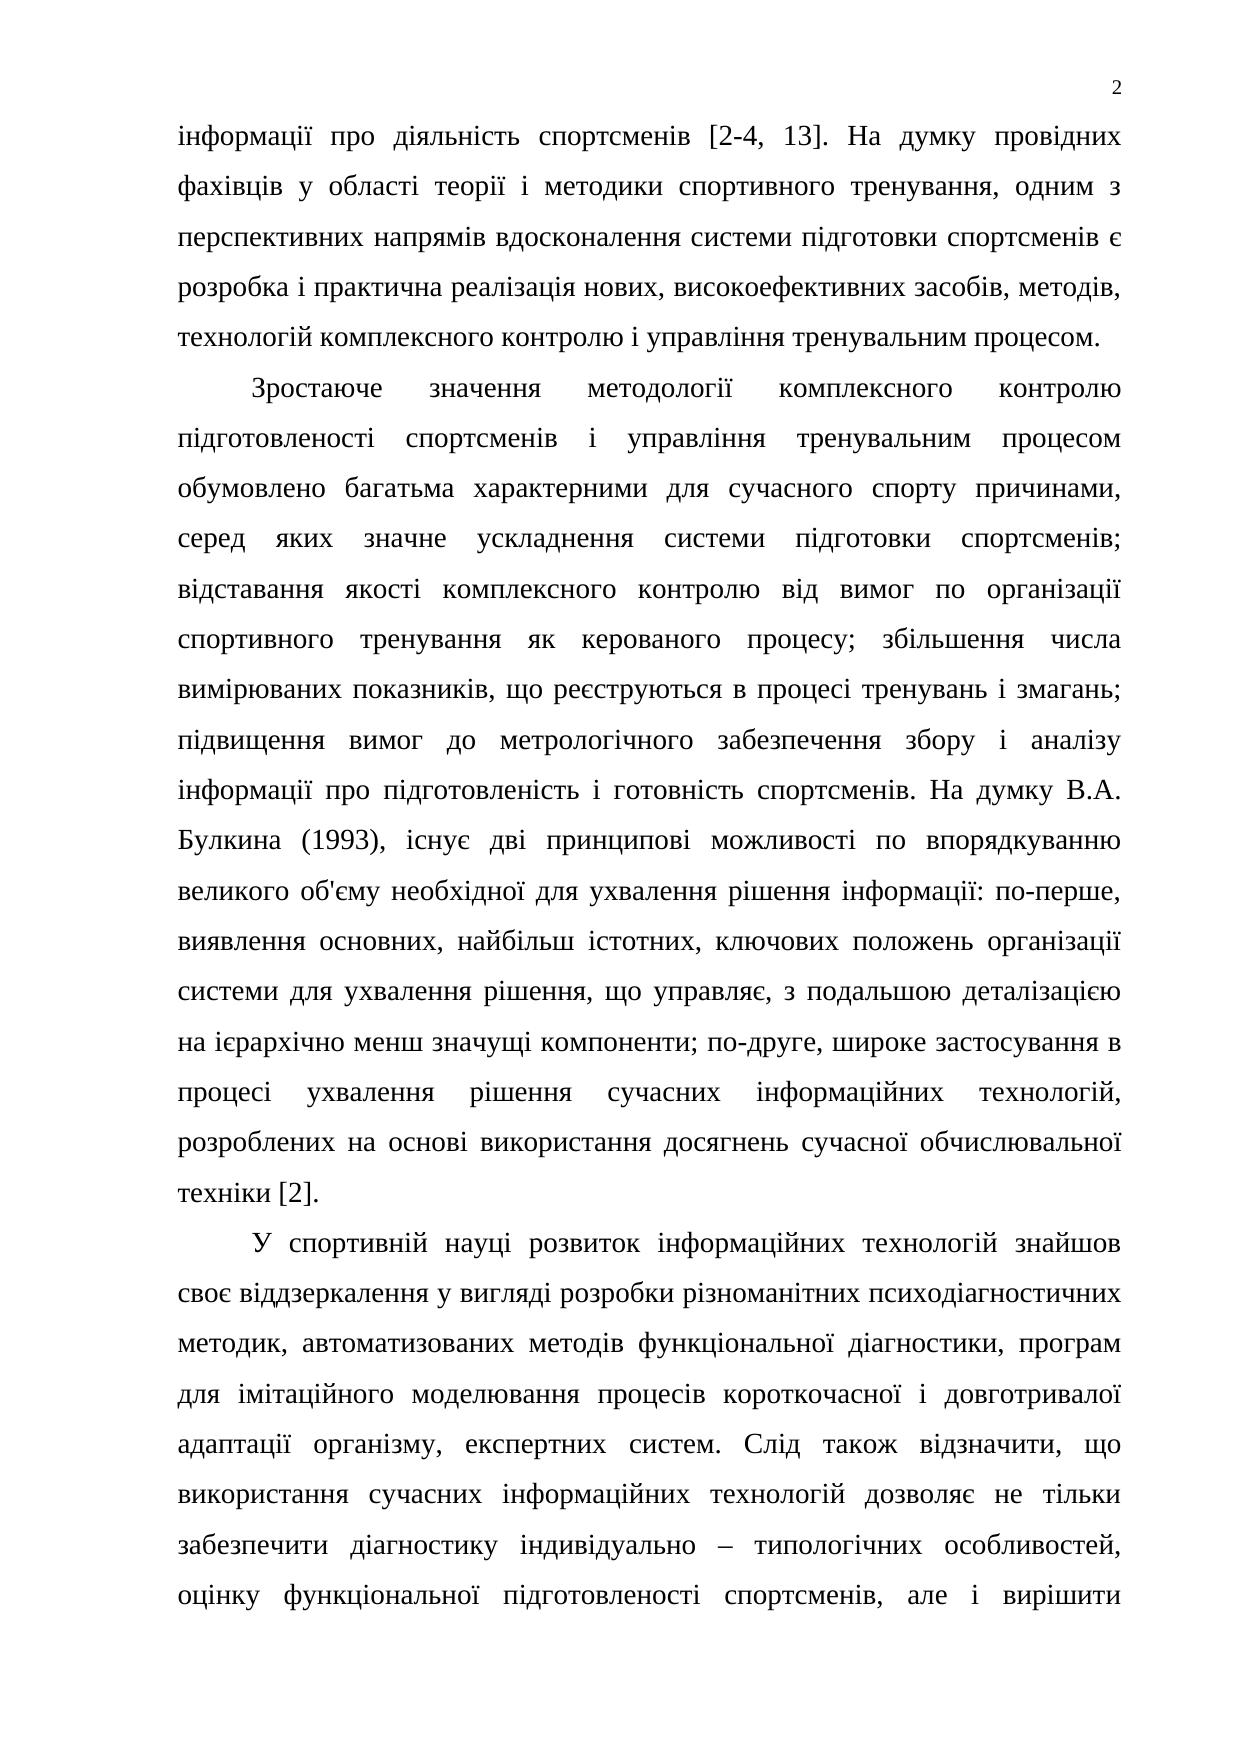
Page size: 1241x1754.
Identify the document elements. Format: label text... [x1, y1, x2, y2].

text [177, 1225, 1122, 1611]
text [177, 118, 1122, 353]
text Зростаюче значення методології комплексного контролю підготовленості спортсменів і управління тренувальним процесом обумовлено багатьма характерними для сучасного спорту причинами, серед яких значне ускладнення системи підготовки спортсменів; відставання якості комплексного контролю від вимог по організації спортивного тренування як керованого процесу; збільшення числа вимірюваних показників, що реєструються в процесі тренувань і змагань; підвищення вимог до метрологічного забезпечення збору і аналізу інформації про підготовленість і готовність спортсменів. На думку В.А. Булкина (1993), існує дві принципові можливості по впорядкуванню великого об'єму необхідної для ухвалення рішення інформації: по-перше, виявлення основних, найбільш істотних, ключових положень організації системи для ухвалення рішення, що управляє, з подальшою деталізацією на ієрархічно менш значущі компоненти; по-друге, широке застосування в процесі ухвалення рішення сучасних інформаційних технологій, розроблених на основі використання досягнень сучасної обчислювальної техніки [2]. [177, 370, 1122, 1208]
